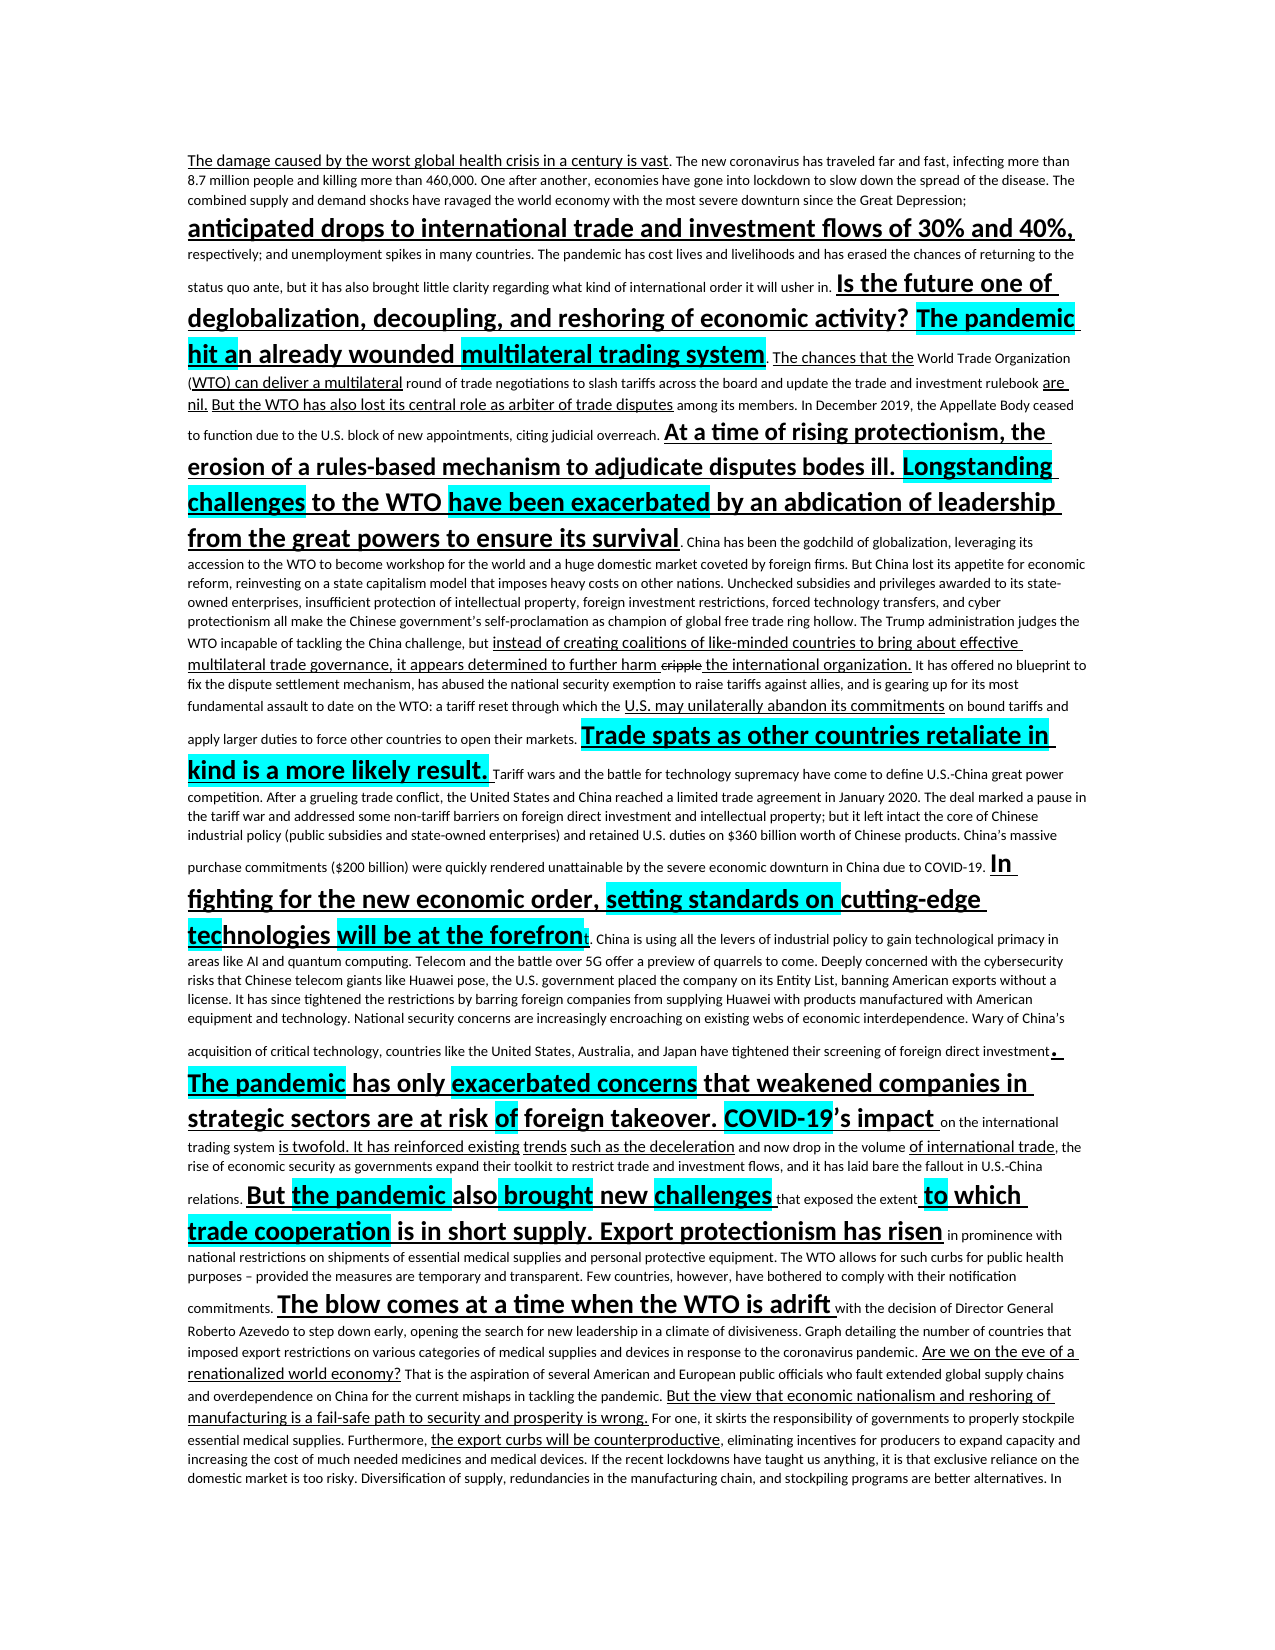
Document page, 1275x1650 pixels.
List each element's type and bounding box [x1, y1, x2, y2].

text [187, 150, 1087, 1488]
